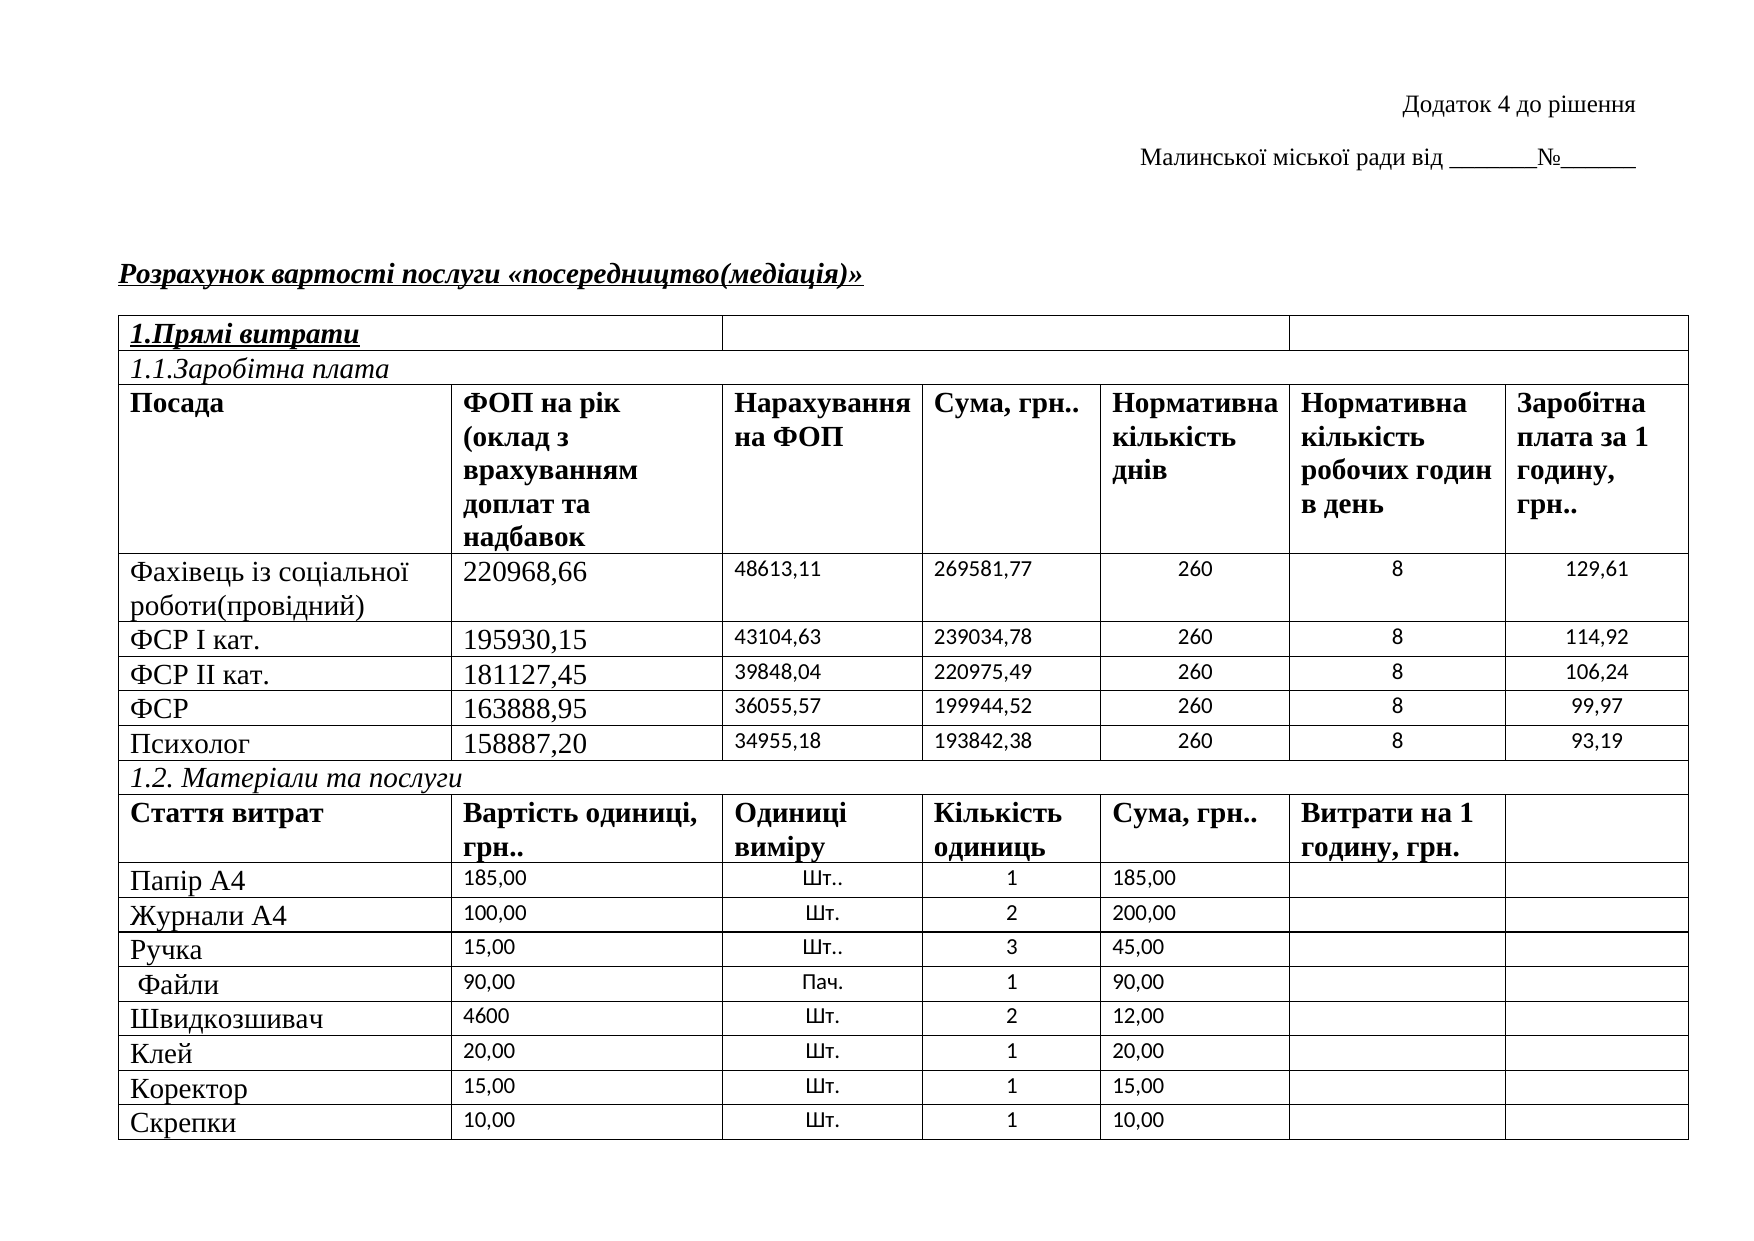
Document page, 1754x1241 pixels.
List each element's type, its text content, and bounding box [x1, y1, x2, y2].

table_cell [1506, 795, 1688, 862]
table_cell 269581,77 [923, 554, 1100, 621]
table_cell Журнали А4 [119, 898, 451, 931]
table_cell 1 [923, 967, 1100, 1001]
table_cell 15,00 [452, 1071, 722, 1104]
table_cell [1506, 863, 1688, 897]
table_cell 15,00 [452, 933, 722, 966]
table_cell ФСР І кат. [119, 622, 451, 656]
table_cell [1506, 967, 1688, 1001]
table_cell Шт.. [723, 933, 922, 966]
table_cell 260 [1101, 657, 1289, 690]
table_cell 114,92 [1506, 622, 1688, 656]
table_cell Коректор [119, 1071, 451, 1104]
table_cell 1 [923, 863, 1100, 897]
table_cell 129,61 [1506, 554, 1688, 621]
table_cell 1.2. Матеріали та послуги [119, 761, 1688, 794]
table_header [723, 316, 1289, 350]
table_cell [1290, 1002, 1505, 1035]
table_cell 8 [1290, 554, 1505, 621]
table_cell 106,24 [1506, 657, 1688, 690]
table_cell Шт. [723, 1105, 922, 1139]
table_cell [1290, 1105, 1505, 1139]
table_cell Витрати на 1 годину, грн. [1290, 795, 1505, 862]
table_cell [1506, 898, 1688, 931]
table_cell 8 [1290, 726, 1505, 759]
table_cell 2 [923, 1002, 1100, 1035]
table_cell 90,00 [1101, 967, 1289, 1001]
table_cell 48613,11 [723, 554, 922, 621]
table_cell [1290, 1071, 1505, 1104]
table_cell 8 [1290, 622, 1505, 656]
table_cell Посада [119, 385, 451, 553]
table_cell 20,00 [1101, 1036, 1289, 1070]
table_cell [1506, 1002, 1688, 1035]
text Розрахунок вартості послуги «посередництво(медіація)» [118, 256, 1636, 289]
table_cell 12,00 [1101, 1002, 1289, 1035]
table_cell ФСР ІІ кат. [119, 657, 451, 690]
text Малинської міської ради від _______№______ [118, 142, 1636, 171]
table_cell 4600 [452, 1002, 722, 1035]
table_cell [1290, 967, 1505, 1001]
table_cell 36055,57 [723, 691, 922, 725]
table_cell Швидкозшивач [119, 1002, 451, 1035]
table_cell 181127,45 [452, 657, 722, 690]
table_cell Клей [119, 1036, 451, 1070]
table_cell Шт. [723, 1036, 922, 1070]
table_cell 10,00 [1101, 1105, 1289, 1139]
table_cell Кількість одиниць [923, 795, 1100, 862]
table_cell [1506, 1036, 1688, 1070]
table_cell Вартість одиниці, грн.. [452, 795, 722, 862]
table_cell ФСР [119, 691, 451, 725]
table_header 1.Прямі витрати [119, 316, 722, 350]
table_cell 10,00 [452, 1105, 722, 1139]
table_cell 100,00 [452, 898, 722, 931]
table_cell 45,00 [1101, 933, 1289, 966]
table_cell 8 [1290, 657, 1505, 690]
table_cell Нормативна кількість робочих годин в день [1290, 385, 1505, 553]
table_cell 34955,18 [723, 726, 922, 759]
table_cell 93,19 [1506, 726, 1688, 759]
table_cell Пач. [723, 967, 922, 1001]
table_cell Папір А4 [119, 863, 451, 897]
table_cell 195930,15 [452, 622, 722, 656]
table_cell 200,00 [1101, 898, 1289, 931]
table_cell 260 [1101, 691, 1289, 725]
table_cell 260 [1101, 726, 1289, 759]
table_cell 39848,04 [723, 657, 922, 690]
table_cell 1.1.Заробітна плата [119, 351, 1688, 384]
table_cell 1 [923, 1036, 1100, 1070]
table_cell Фахівець із соціальної роботи(провідний) [119, 554, 451, 621]
table_cell Сума, грн.. [1101, 795, 1289, 862]
table_cell 220975,49 [923, 657, 1100, 690]
table_cell 239034,78 [923, 622, 1100, 656]
table_cell Нормативна кількість днів [1101, 385, 1289, 553]
table_cell Стаття витрат [119, 795, 451, 862]
table_cell Шт. [723, 1002, 922, 1035]
table_cell 185,00 [1101, 863, 1289, 897]
table_cell 90,00 [452, 967, 722, 1001]
table_cell [1290, 898, 1505, 931]
table_cell Скрепки [119, 1105, 451, 1139]
text Додаток 4 до рішення [118, 89, 1636, 117]
table_cell [1290, 933, 1505, 966]
table_header [1290, 316, 1688, 350]
table_cell Файли [119, 967, 451, 1001]
table_cell 8 [1290, 691, 1505, 725]
table_cell Нарахування на ФОП [723, 385, 922, 553]
table_cell [1506, 1071, 1688, 1104]
table_cell 220968,66 [452, 554, 722, 621]
table_cell 43104,63 [723, 622, 922, 656]
table_cell 2 [923, 898, 1100, 931]
table_cell 20,00 [452, 1036, 722, 1070]
table_cell 99,97 [1506, 691, 1688, 725]
table_cell [1290, 863, 1505, 897]
table_cell [1290, 1036, 1505, 1070]
table_cell 1 [923, 1105, 1100, 1139]
table_cell Психолог [119, 726, 451, 759]
table_cell 199944,52 [923, 691, 1100, 725]
table_cell 193842,38 [923, 726, 1100, 759]
table_cell [1506, 933, 1688, 966]
table_cell [1506, 1105, 1688, 1139]
table_cell 163888,95 [452, 691, 722, 725]
table_cell 260 [1101, 554, 1289, 621]
table_cell 15,00 [1101, 1071, 1289, 1104]
table_cell ФОП на рік (оклад з врахуванням доплат та надбавок [452, 385, 722, 553]
table_cell Шт.. [723, 863, 922, 897]
table_cell 1 [923, 1071, 1100, 1104]
table_cell Шт. [723, 1071, 922, 1104]
table_cell 185,00 [452, 863, 722, 897]
table_cell Ручка [119, 933, 451, 966]
table_cell 3 [923, 933, 1100, 966]
table_cell 260 [1101, 622, 1289, 656]
table_cell Заробітна плата за 1 годину, грн.. [1506, 385, 1688, 553]
table_cell Сума, грн.. [923, 385, 1100, 553]
table_cell 158887,20 [452, 726, 722, 759]
table_cell Шт. [723, 898, 922, 931]
table_cell Одиниці виміру [723, 795, 922, 862]
